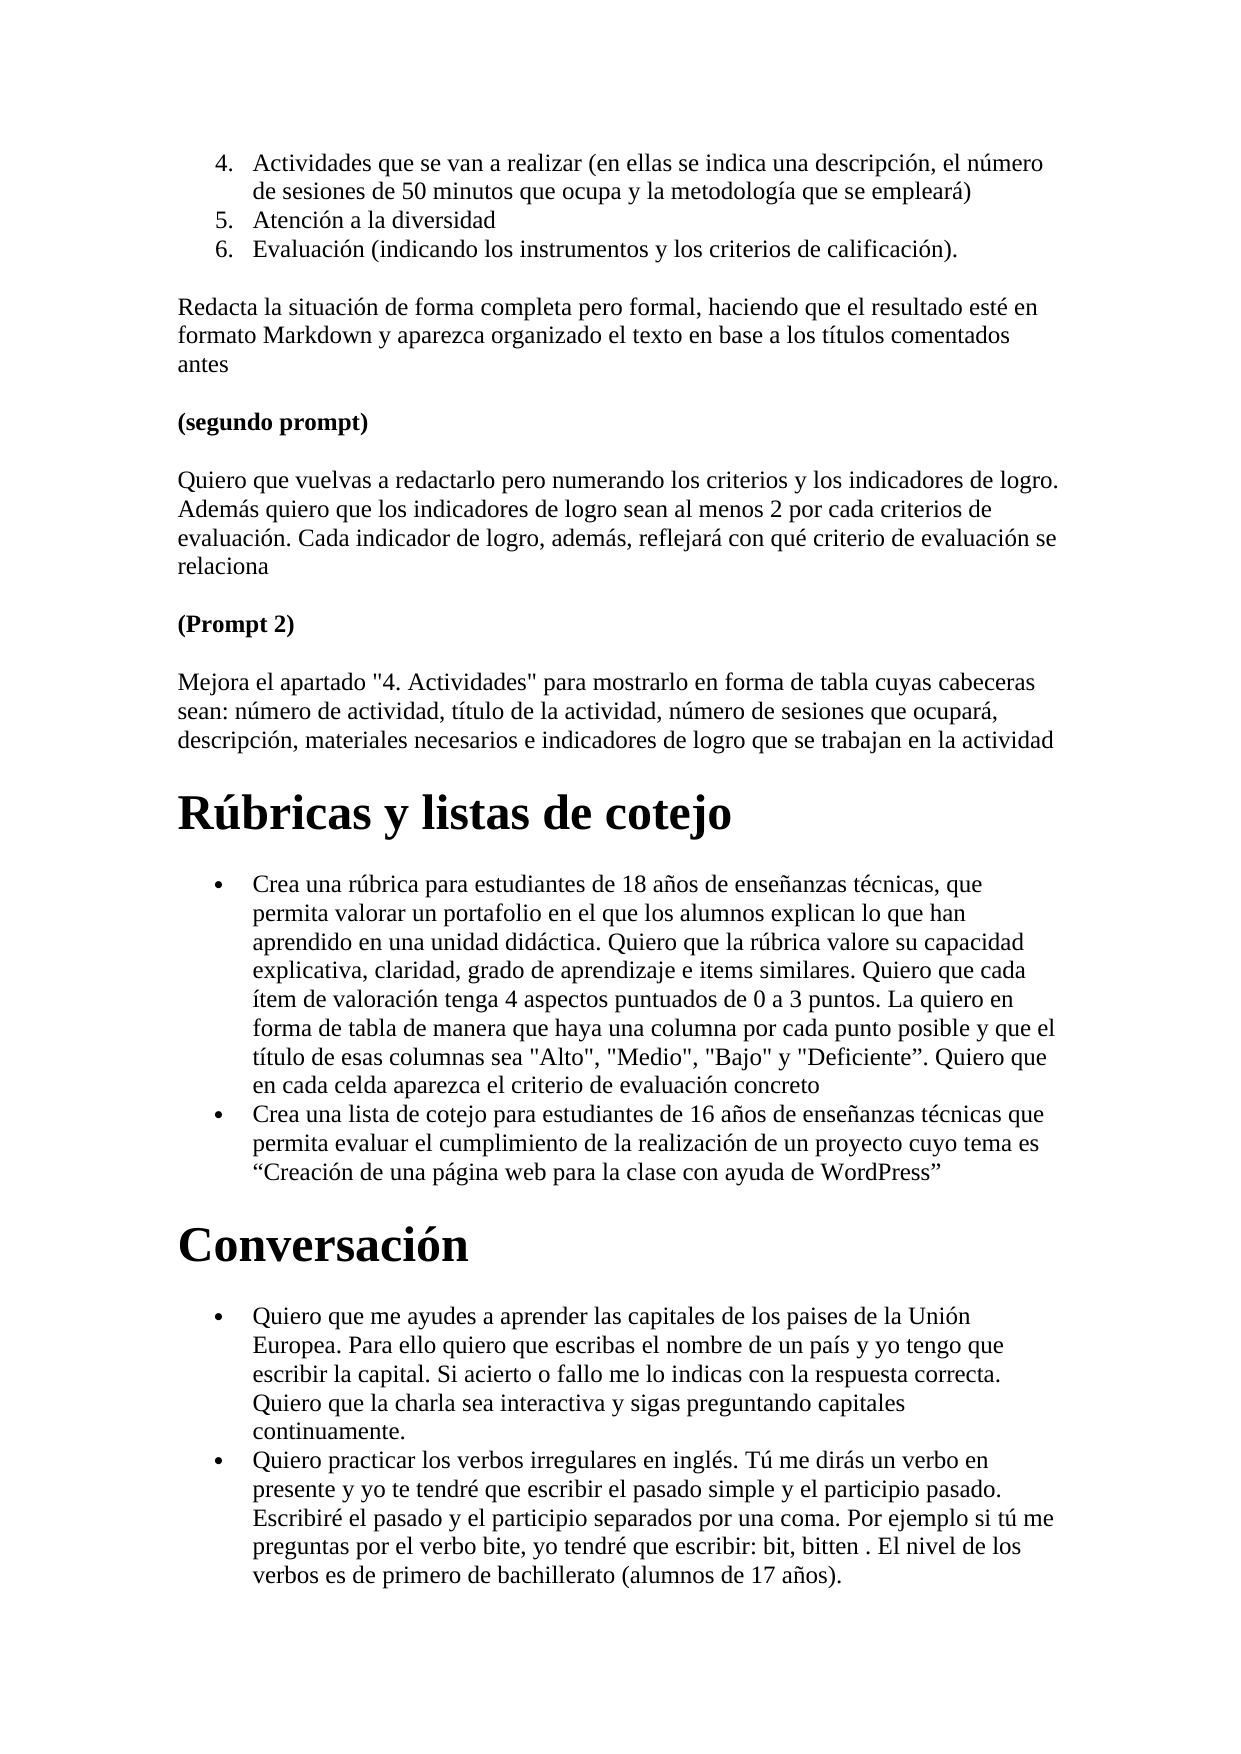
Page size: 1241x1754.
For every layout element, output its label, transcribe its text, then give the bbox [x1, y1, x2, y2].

text Rúbricas y listas de cotejo [177, 783, 1063, 840]
list Crea una lista de cotejo para estudiantes de 16 años de enseñanzas técnicas que permita evaluar el cumplimiento de la realización de un proyecto cuyo tema es “Creación de una página web para la clase con ayuda de WordPress” [215, 1099, 1063, 1186]
list Quiero que me ayudes a aprender las capitales de los paises de la Unión Europea. Para ello quiero que escribas el nombre de un país y yo tengo que escribir la capital. Si acierto o fallo me lo indicas con la respuesta correcta. Quiero que la charla sea interactiva y sigas preguntando capitales continuamente. [215, 1301, 1063, 1445]
list Actividades que se van a realizar (en ellas se indica una descripción, el número de sesiones de 50 minutos que ocupa y la metodología que se empleará) [215, 148, 1063, 205]
text Conversación [177, 1215, 1063, 1272]
list Evaluación (indicando los instrumentos y los criterios de calificación). [215, 234, 1063, 263]
list Atención a la diversidad [215, 205, 1063, 234]
text Mejora el apartado "4. Actividades" para mostrarlo en forma de tabla cuyas cabeceras sean: número de actividad, título de la actividad, número de sesiones que ocupará, descripción, materiales necesarios e indicadores de logro que se trabajan en la actividad [177, 667, 1063, 753]
text Redacta la situación de forma completa pero formal, haciendo que el resultado esté en formato Markdown y aparezca organizado el texto en base a los títulos comentados antes [177, 292, 1063, 378]
list Quiero practicar los verbos irregulares en inglés. Tú me dirás un verbo en presente y yo te tendré que escribir el pasado simple y el participio pasado. Escribiré el pasado y el participio separados por una coma. Por ejemplo si tú me preguntas por el verbo bite, yo tendré que escribir: bit, bitten . El nivel de los verbos es de primero de bachillerato (alumnos de 17 años). [215, 1445, 1063, 1589]
text Quiero que vuelvas a redactarlo pero numerando los criterios y los indicadores de logro. Además quiero que los indicadores de logro sean al menos 2 por cada criterios de evaluación. Cada indicador de logro, además, reflejará con qué criterio de evaluación se relaciona [177, 465, 1063, 580]
text (segundo prompt) [177, 407, 1063, 436]
list Crea una rúbrica para estudiantes de 18 años de enseñanzas técnicas, que permita valorar un portafolio en el que los alumnos explican lo que han aprendido en una unidad didáctica. Quiero que la rúbrica valore su capacidad explicativa, claridad, grado de aprendizaje e items similares. Quiero que cada ítem de valoración tenga 4 aspectos puntuados de 0 a 3 puntos. La quiero en forma de tabla de manera que haya una columna por cada punto posible y que el título de esas columnas sea "Alto", "Medio", "Bajo" y "Deficiente”. Quiero que en cada celda aparezca el criterio de evaluación concreto [215, 869, 1063, 1099]
text (Prompt 2) [177, 609, 1063, 638]
